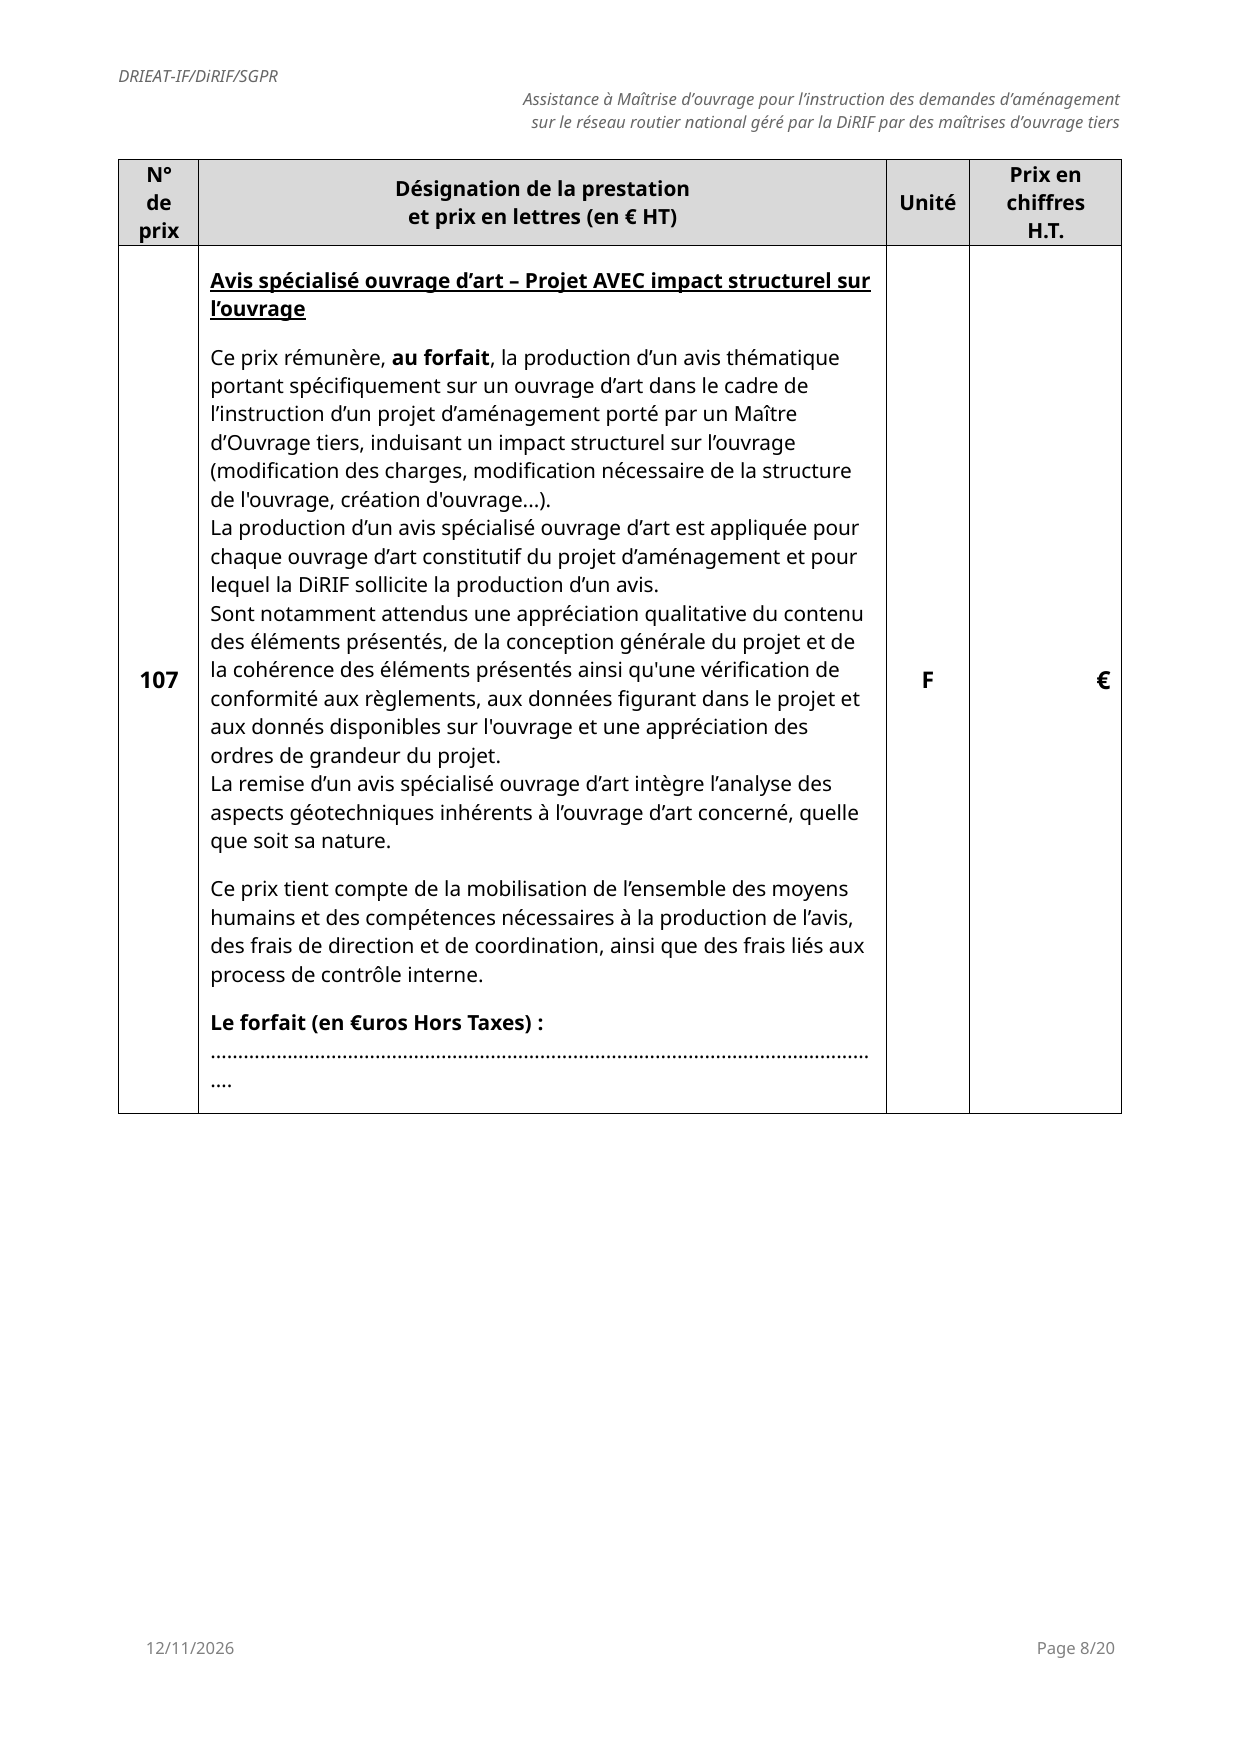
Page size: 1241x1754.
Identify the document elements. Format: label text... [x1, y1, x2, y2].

table_cell Avis spécialisé ouvrage d’art – Projet AVEC impact structurel sur l’ouvrage Ce prix rémunère, au forfait, la production d’un avis thématique portant spécifiquement sur un ouvrage d’art dans le cadre de l’instruction d’un projet d’aménagement porté par un Maître d’Ouvrage tiers, induisant un impact structurel sur l’ouvrage (modification des charges, modification nécessaire de la structure de l'ouvrage, création d'ouvrage...). La production d’un avis spécialisé ouvrage d’art est appliquée pour chaque ouvrage d’art constitutif du projet d’aménagement et pour lequel la DiRIF sollicite la production d’un avis. Sont notamment attendus une appréciation qualitative du contenu des éléments présentés, de la conception générale du projet et de la cohérence des éléments présentés ainsi qu'une vérification de conformité aux règlements, aux données figurant dans le projet et aux donnés disponibles sur l'ouvrage et une appréciation des ordres de grandeur du projet. La remise d’un avis spécialisé ouvrage d’art intègre l’analyse des aspects géotechniques inhérents à l’ouvrage d’art concerné, quelle que soit sa nature. Ce prix tient compte de la mobilisation de l’ensemble des moyens humains et des compétences nécessaires à la production de l’avis, des frais de direction et de coordination, ainsi que des frais liés aux process de contrôle interne. Le forfait (en €uros Hors Taxes) : ……………………………………………………………………………………………………………. [199, 246, 886, 1113]
table_header N° de prix [119, 160, 198, 245]
table_header Unité [887, 160, 969, 245]
table_header Prix en chiffres H.T. [970, 160, 1121, 245]
table_cell € [970, 246, 1121, 1113]
table_cell 107 [119, 246, 198, 1113]
table_header Désignation de la prestation et prix en lettres (en € HT) [199, 160, 886, 245]
table_cell F [887, 246, 969, 1113]
